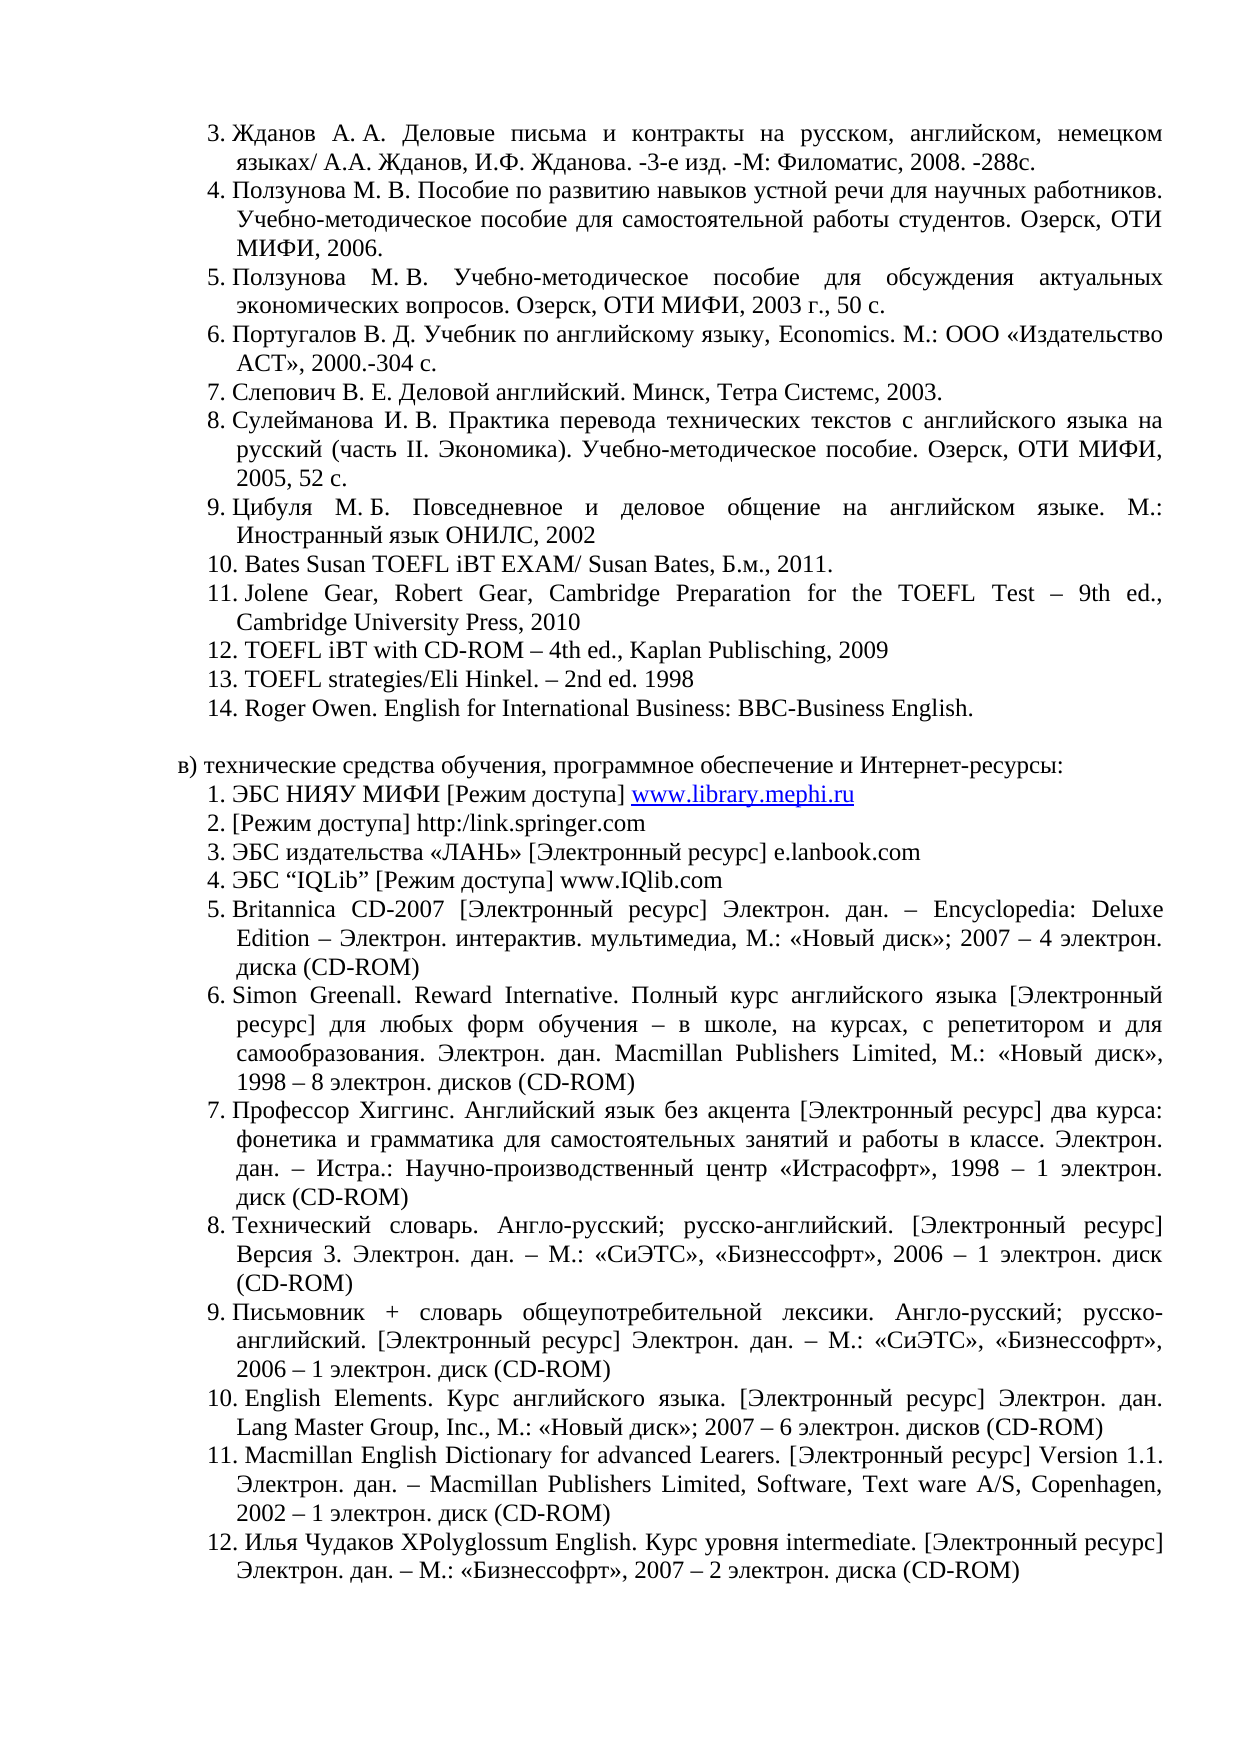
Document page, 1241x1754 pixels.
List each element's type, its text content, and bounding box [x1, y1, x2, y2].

list Технический словарь. Англо-русский; русско-английский. [Электронный ресурс] Версия 3. Электрон. дан. – М.: «СиЭТС», «Бизнессофрт», 2006 – 1 электрон. диск (CD-ROM) [207, 1211, 1164, 1297]
list TOEFL strategies/Eli Hinkel. – 2nd ed. 1998 [207, 664, 1163, 693]
list Ползунова М. В. Пособие по развитию навыков устной речи для научных работников. Учебно-методическое пособие для самостоятельной работы студентов. Озерск, ОТИ МИФИ, 2006. [207, 176, 1163, 262]
list TOEFL iBT with CD-ROM – 4th ed., Kaplan Publisching, 2009 [207, 636, 1163, 664]
list Bates Susan TOEFL iBT EXAM/ Susan Bates, Б.м., 2011. [207, 549, 1163, 578]
list Britannica CD-2007 [Электронный ресурс] Электрон. дан. – Encyclopedia: Deluxe Edition – Электрон. интерактив. мультимедиа, М.: «Новый диск»; 2007 – 4 электрон. диска (CD-ROM) [207, 894, 1164, 981]
list ЭБС “IQLib” [Режим доступа] www.IQlib.com [207, 866, 1164, 894]
list Письмовник + словарь общеупотребительной лексики. Англо-русский; русско-английский. [Электронный ресурс] Электрон. дан. – М.: «СиЭТС», «Бизнессофрт», 2006 – 1 электрон. диск (CD-ROM) [207, 1297, 1164, 1383]
list Цибуля М. Б. Повседневное и деловое общение на английском языке. М.: Иностранный язык ОНИЛС, 2002 [207, 492, 1163, 549]
list Roger Owen. English for International Business: BBC-Business English. [207, 693, 1163, 722]
list Профессор Хиггинс. Английский язык без акцента [Электронный ресурс] два курса: фонетика и грамматика для самостоятельных занятий и работы в классе. Электрон. дан. – Истра.: Научно-производственный центр «Истрасофрт», 1998 – 1 электрон. диск (CD-ROM) [207, 1096, 1164, 1211]
list Слепович В. Е. Деловой английский. Минск, Тетра Системс, 2003. [207, 377, 1163, 406]
text в) технические средства обучения, программное обеспечение и Интернет-ресурсы: [177, 751, 1152, 779]
list Ползунова М. В. Учебно-методическое пособие для обсуждения актуальных экономических вопросов. Озерск, ОТИ МИФИ, 2003 г., 50 с. [207, 262, 1163, 319]
list Jolene Gear, Robert Gear, Cambridge Preparation for the TOEFL Test – 9th ed., Cambridge University Press, 2010 [207, 578, 1163, 636]
list Португалов В. Д. Учебник по английскому языку, Economics. М.: ООО «Издательство АСТ», 2000.-304 с. [207, 319, 1163, 377]
list Сулейманова И. В. Практика перевода технических текстов с английского языка на русский (часть II. Экономика). Учебно-методическое пособие. Озерск, ОТИ МИФИ, 2005, 52 с. [207, 406, 1163, 492]
list Жданов А. А. Деловые письма и контракты на русском, английском, немецком языках/ А.А. Жданов, И.Ф. Жданова. -3-е изд. -М: Филоматис, 2008. -288с. [207, 118, 1163, 176]
list Macmillan English Dictionary for advanced Learers. [Электронный ресурс] Version 1.1. Электрон. дан. – Macmillan Publishers Limited, Software, Text ware A/S, Copenhagen, 2002 – 1 электрон. диск (CD-ROM) [207, 1441, 1164, 1527]
list [Режим доступа] http:/link.springer.com [207, 808, 1163, 837]
list ЭБС НИЯУ МИФИ [Режим доступа] www.library.mephi.ru [207, 779, 1163, 808]
list ЭБС издательства «ЛАНЬ» [Электронный ресурс] e.lanbook.com [207, 837, 1164, 866]
list Simon Greenall. Reward Internative. Полный курс английского языка [Электронный ресурс] для любых форм обучения – в школе, на курсах, с репетитором и для самообразования. Электрон. дан. Macmillan Publishers Limited, M.: «Новый диск», 1998 – 8 электрон. дисков (CD-ROM) [207, 981, 1164, 1096]
list English Elements. Курс английского языка. [Электронный ресурс] Электрон. дан. Lang Master Group, Inc., M.: «Новый диск»; 2007 – 6 электрон. дисков (CD-ROM) [207, 1383, 1164, 1441]
list Илья Чудаков XPolyglossum English. Курс уровня intermediate. [Электронный ресурс] Электрон. дан. – М.: «Бизнессофрт», 2007 – 2 электрон. диска (CD-ROM) [207, 1527, 1164, 1584]
